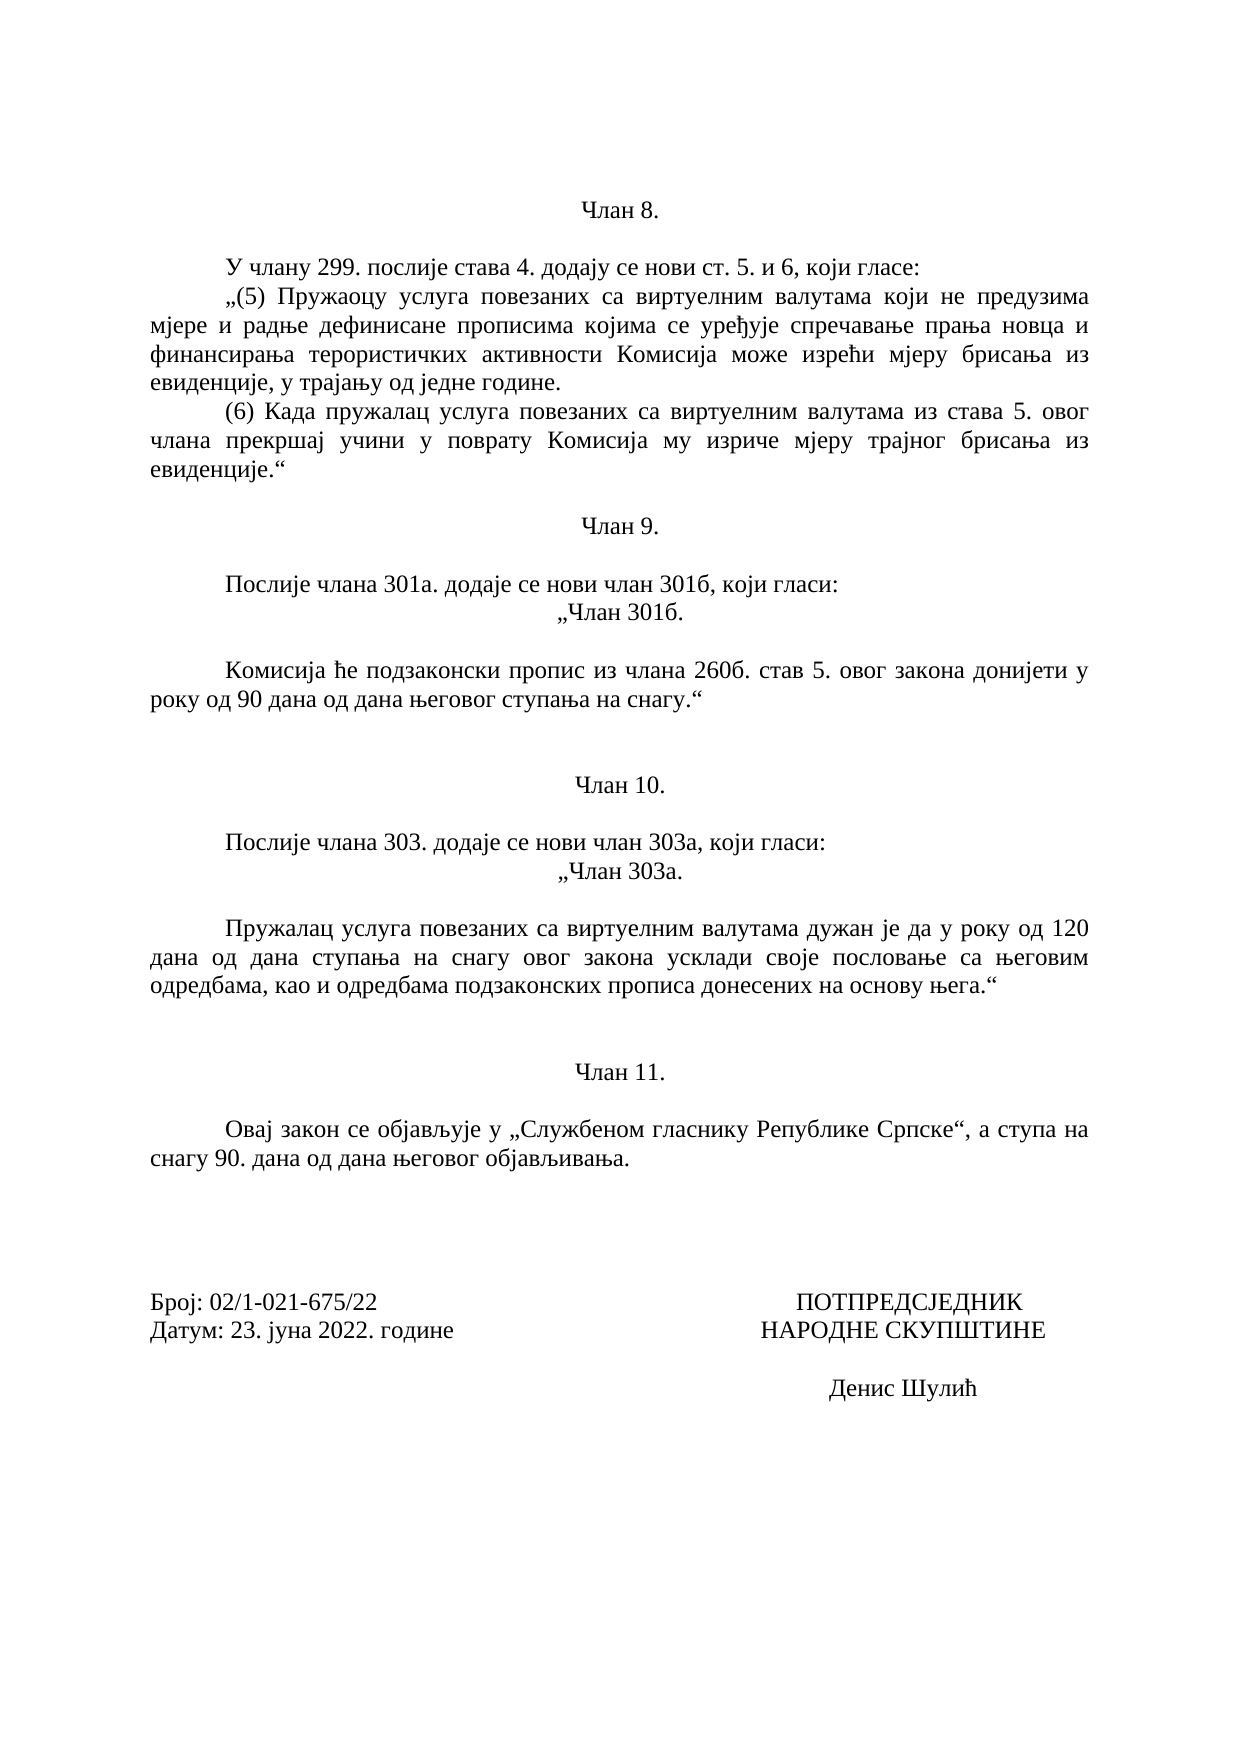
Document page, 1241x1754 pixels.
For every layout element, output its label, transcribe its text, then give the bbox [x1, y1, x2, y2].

text У члану 299. послије става 4. додају се нови ст. 5. и 6, који гласе: [150, 252, 1090, 281]
text Датум: 23. јуна 2022. године НАРОДНЕ СКУПШТИНЕ [150, 1316, 1090, 1344]
text „(5) Пружаоцу услуга повезаних са виртуелним валутама који не предузима мјере и радње дефинисане прописима којима се уређује спречавање прања новца и финансирања терористичких активности Комисија може изрећи мјеру брисања из евиденције, у трајању од једне године. [150, 281, 1090, 396]
text „Члан 301б. [150, 597, 1090, 626]
text Пружалац услуга повезаних са виртуелним валутама дужан је да у року од 120 дана од дана ступања на снагу овог закона усклади своје пословање са његовим одредбама, као и одредбама подзаконских прописа донесених на основу њега.“ [150, 913, 1090, 999]
text Члан 10. [150, 770, 1090, 799]
text Овај закон се објављује у „Службеном гласнику Републике Српске“, а ступа на снагу 90. дана од дана његовог објављивања. [150, 1114, 1090, 1172]
text Члан 8. [150, 195, 1090, 224]
text (6) Када пружалац услуга повезаних са виртуелним валутама из става 5. овог члана прекршај учини у поврату Комисија му изриче мјеру трајног брисања из евиденције.“ [150, 396, 1090, 482]
text „Члан 303а. [150, 856, 1090, 885]
text Број: 02/1-021-675/22 ПОТПРЕДСЈЕДНИК [150, 1287, 1090, 1316]
text Послије члана 301а. додаје се нови члан 301б, који гласи: [150, 569, 1090, 597]
text Члан 9. [150, 511, 1090, 540]
text Члан 11. [150, 1057, 1090, 1086]
text Денис Шулић [150, 1373, 1090, 1402]
text Комисија ће подзаконски пропис из члана 260б. став 5. овог закона донијети у року од 90 дана од дана његовог ступања на снагу.“ [150, 655, 1090, 712]
text Послије члана 303. додаје се нови члан 303а, који гласи: [150, 827, 1090, 856]
